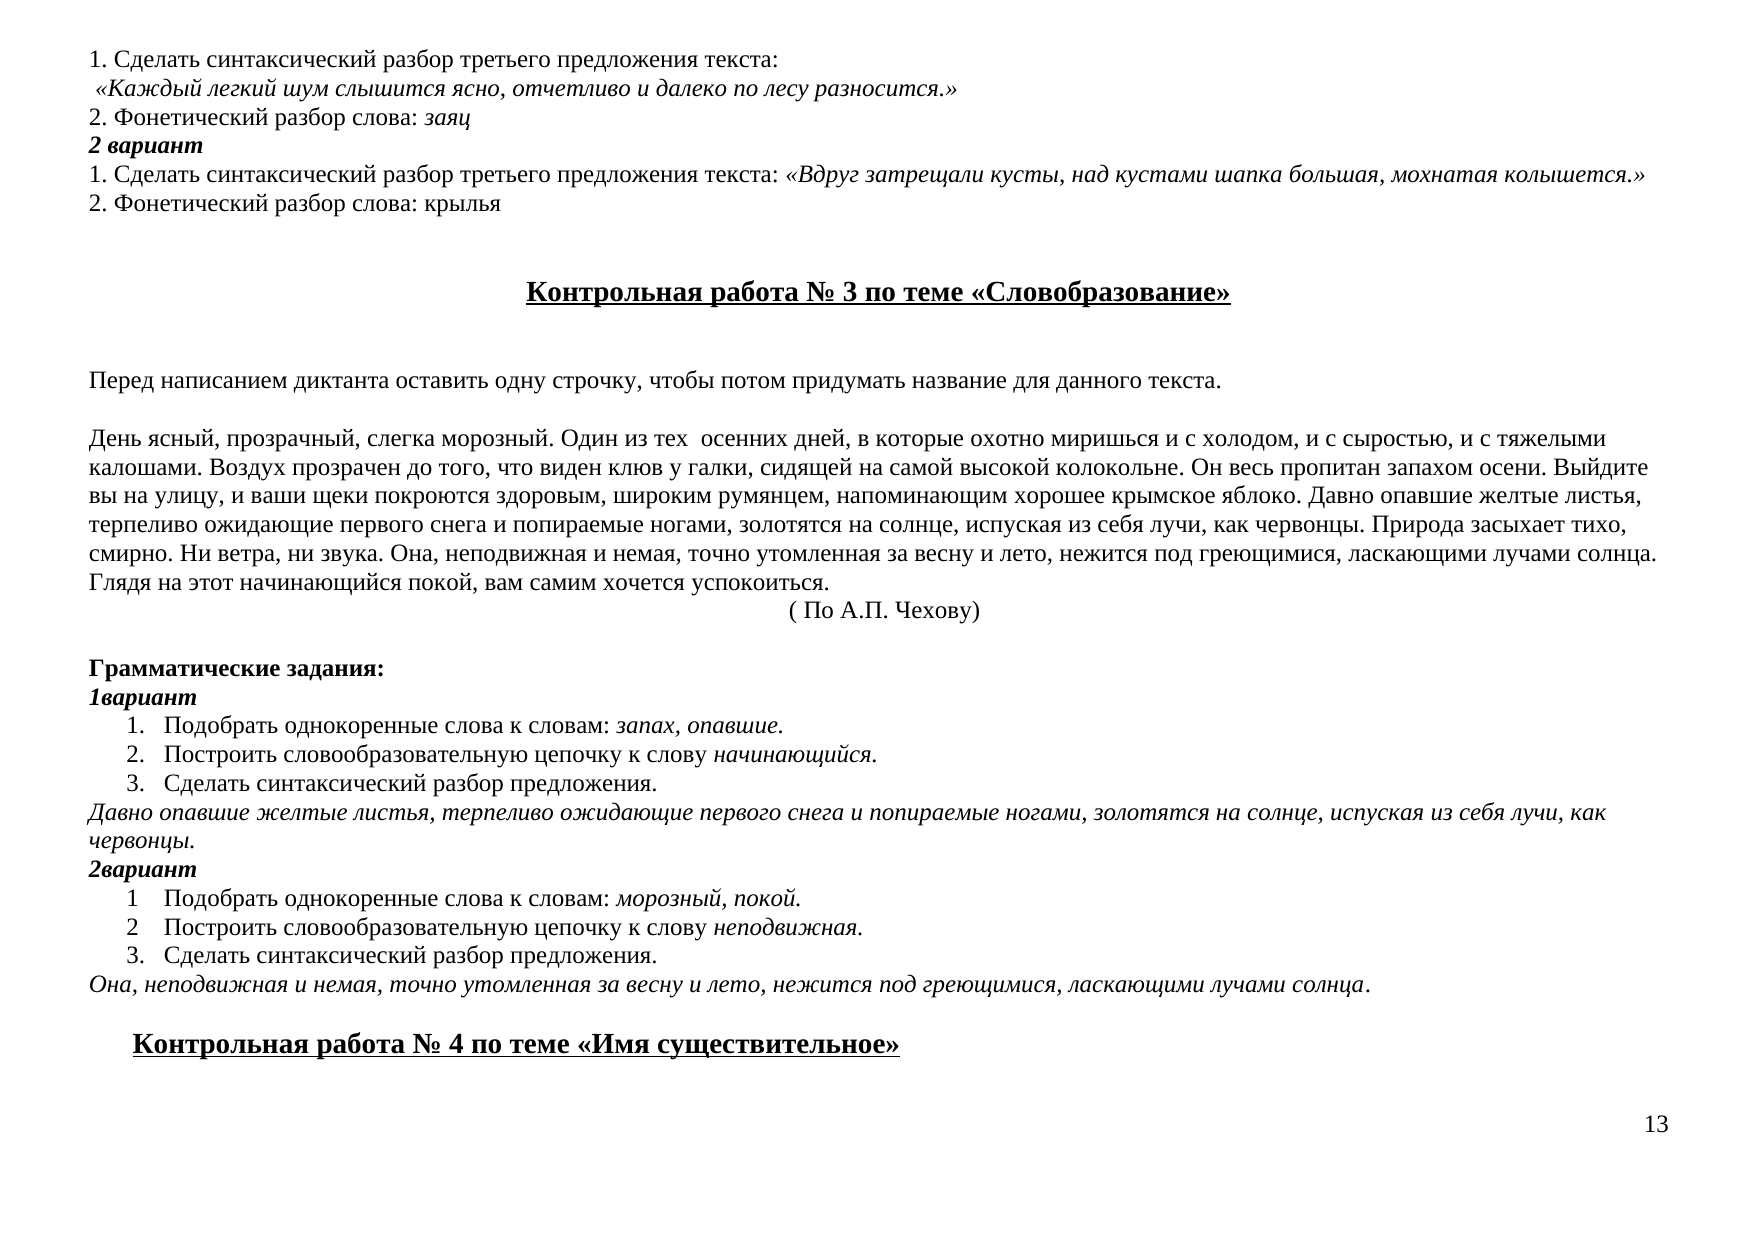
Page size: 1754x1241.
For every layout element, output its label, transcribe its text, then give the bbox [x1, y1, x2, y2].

text 1. Сделать синтаксический разбор третьего предложения текста: [89, 44, 1668, 73]
text Перед написанием диктанта оставить одну строчку, чтобы потом придумать название для данного текста. [89, 365, 1668, 394]
text 1. Сделать синтаксический разбор третьего предложения текста: «Вдруг затрещали кусты, над кустами шапка большая, мохнатая колышется.» [89, 159, 1668, 188]
list Сделать синтаксический разбор предложения. [126, 940, 1668, 969]
list Построить словообразовательную цепочку к слову начинающийся. [126, 739, 1668, 768]
text 2. Фонетический разбор слова: заяц [89, 102, 1668, 131]
list Подобрать однокоренные слова к словам: морозный, покой. [126, 883, 1668, 912]
text «Каждый легкий шум слышится ясно, отчетливо и далеко по лесу разносится.» [89, 73, 1668, 102]
text 1вариант [89, 682, 1668, 710]
text Давно опавшие желтые листья, терпеливо ожидающие первого снега и попираемые ногами, золотятся на солнце, испуская из себя лучи, как червонцы. [89, 797, 1668, 854]
text ( По А.П. Чехову) [89, 595, 1668, 624]
text 2вариант [89, 854, 1668, 883]
text День ясный, прозрачный, слегка морозный. Один из тех осенних дней, в которые охотно миришься и с холодом, и с сыростью, и с тяжелыми калошами. Воздух прозрачен до того, что виден клюв у галки, сидящей на самой высокой колокольне. Он весь пропитан запахом осени. Выйдите вы на улицу, и ваши щеки покроются здоровым, широким румянцем, напоминающим хорошее крымское яблоко. Давно опавшие желтые листья, терпеливо ожидающие первого снега и попираемые ногами, золотятся на солнце, испуская из себя лучи, как червонцы. Природа засыхает тихо, смирно. Ни ветра, ни звука. Она, неподвижная и немая, точно утомленная за весну и лето, нежится под греющимися, ласкающими лучами солнца. Глядя на этот начинающийся покой, вам самим хочется успокоиться. [89, 423, 1668, 595]
text Грамматические задания: [89, 653, 1668, 682]
text Она, неподвижная и немая, точно утомленная за весну и лето, нежится под греющимися, ласкающими лучами солнца. [89, 969, 1668, 998]
text Контрольная работа № 3 по теме «Словобразование» [89, 274, 1668, 308]
text 2. Фонетический разбор слова: крылья [89, 188, 1668, 217]
list Построить словообразовательную цепочку к слову неподвижная. [126, 912, 1668, 940]
list Сделать синтаксический разбор предложения. [126, 768, 1668, 797]
list Подобрать однокоренные слова к словам: запах, опавшие. [126, 710, 1668, 739]
text 2 вариант [89, 131, 1668, 159]
text Контрольная работа № 4 по теме «Имя существительное» [89, 1027, 1668, 1060]
